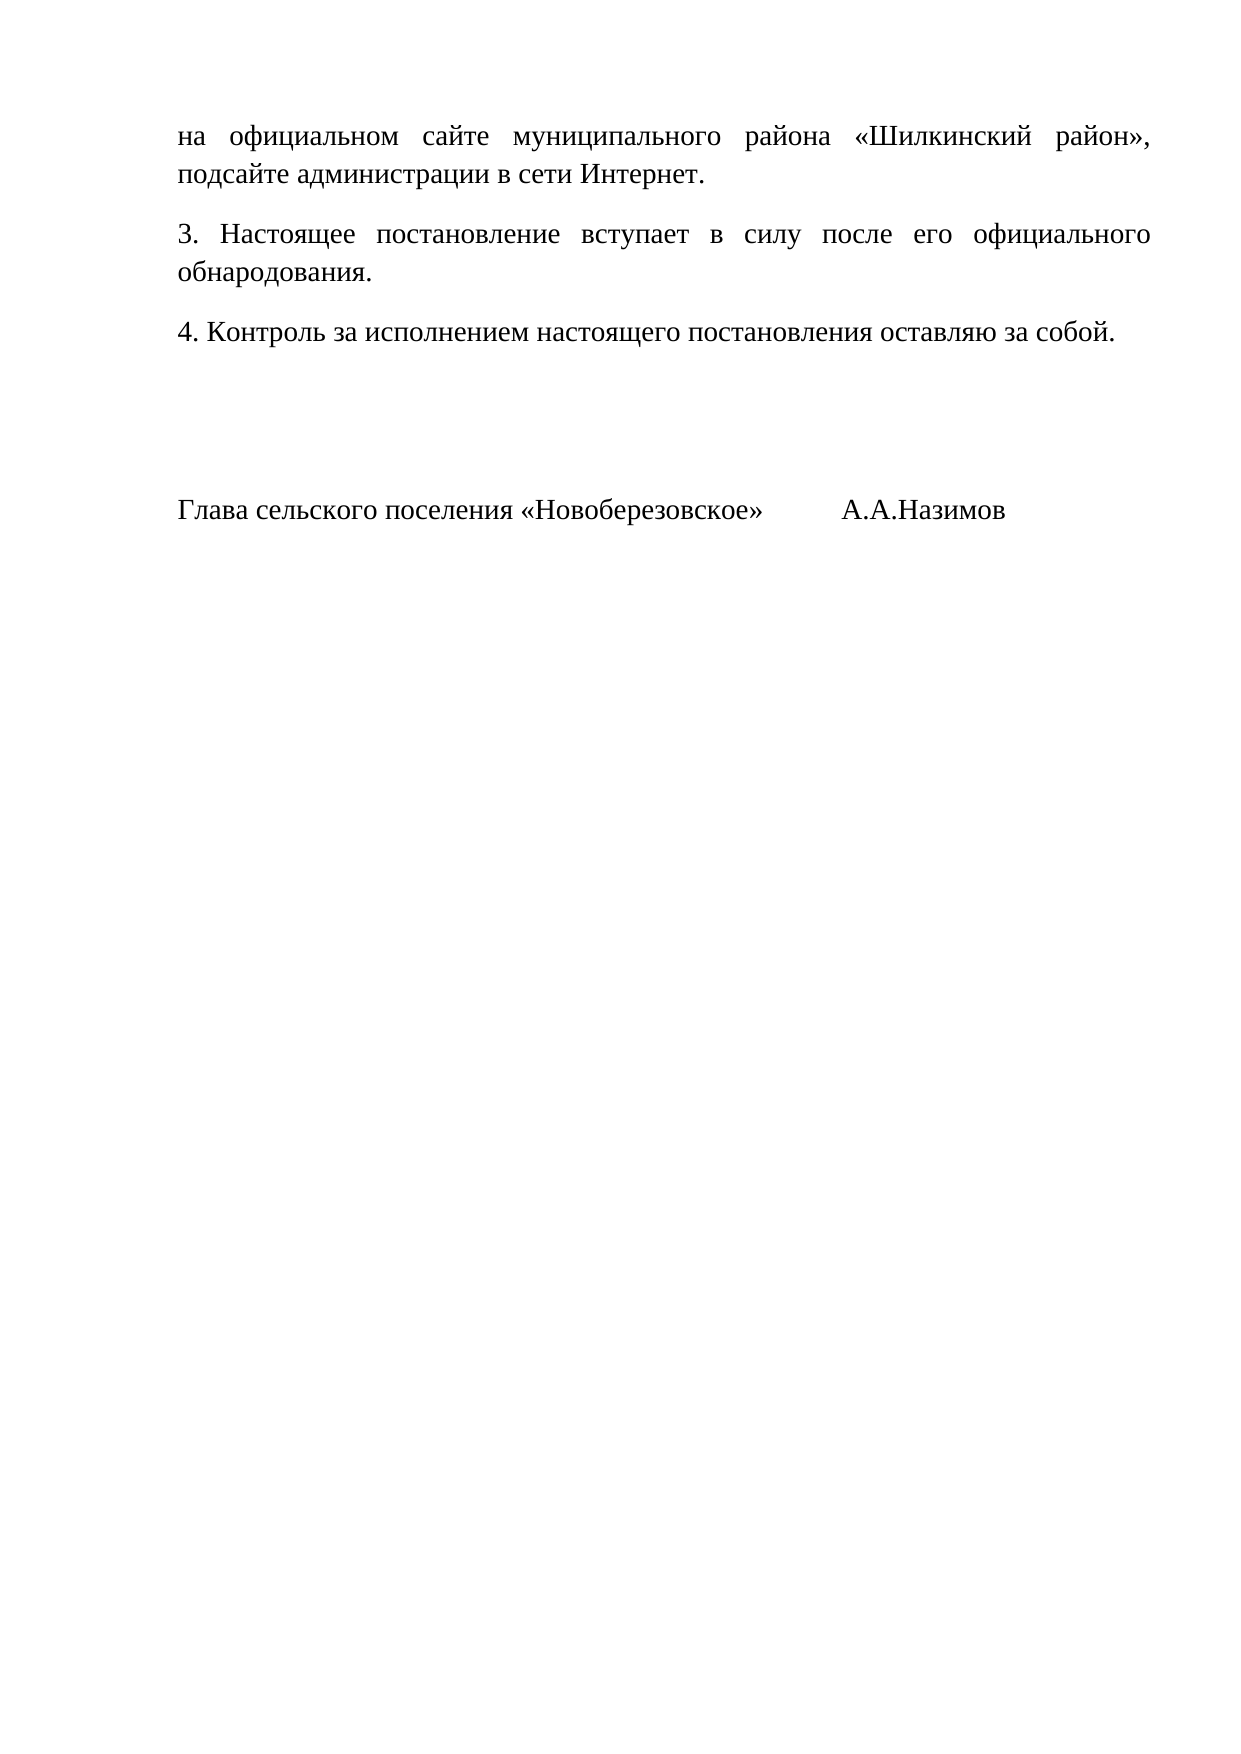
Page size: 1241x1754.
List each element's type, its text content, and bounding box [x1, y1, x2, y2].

text 3. Настоящее постановление вступает в силу после его официального обнародования. [177, 216, 1152, 288]
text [177, 118, 1152, 190]
text Глава сельского поселения «Новоберезовское» А.А.Назимов [177, 492, 1152, 526]
text 4. Контроль за исполнением настоящего постановления оставляю за собой. [177, 314, 1152, 347]
